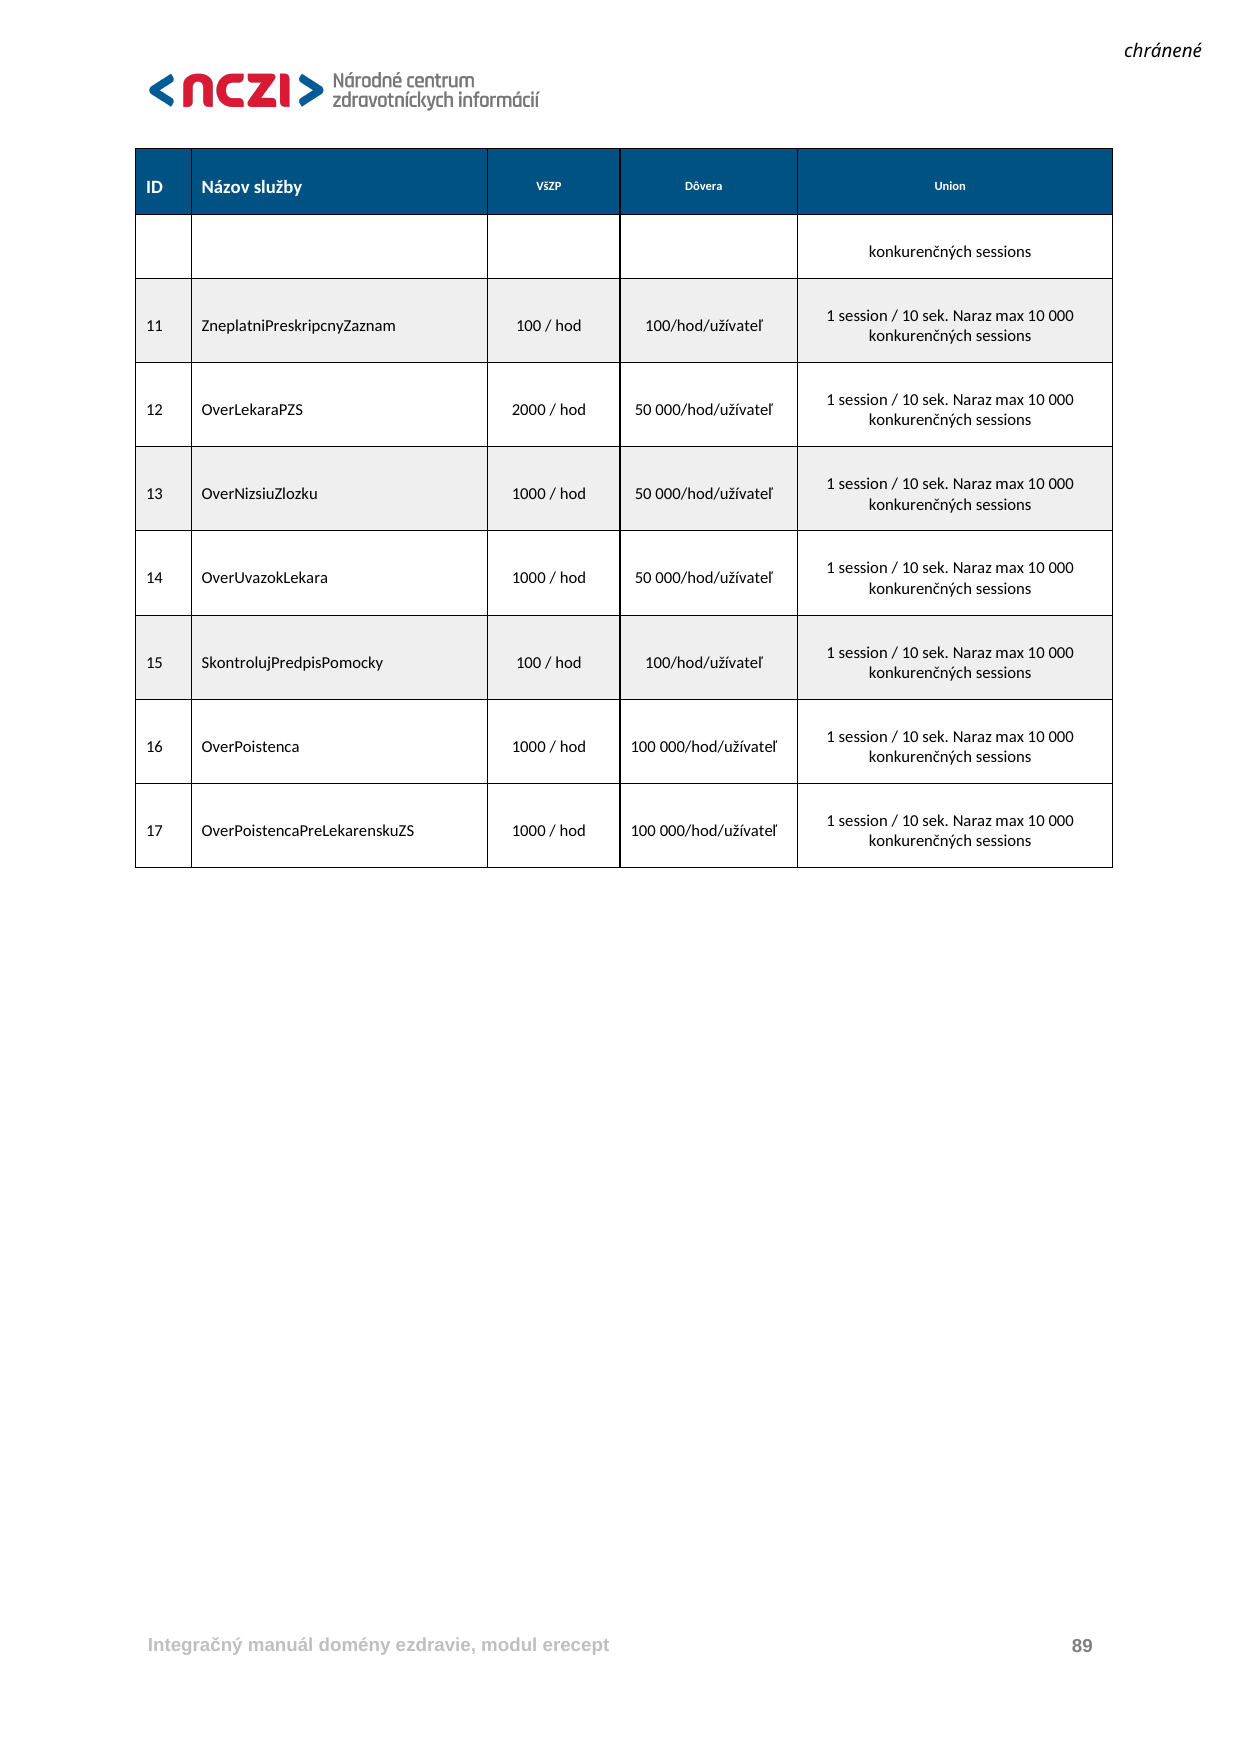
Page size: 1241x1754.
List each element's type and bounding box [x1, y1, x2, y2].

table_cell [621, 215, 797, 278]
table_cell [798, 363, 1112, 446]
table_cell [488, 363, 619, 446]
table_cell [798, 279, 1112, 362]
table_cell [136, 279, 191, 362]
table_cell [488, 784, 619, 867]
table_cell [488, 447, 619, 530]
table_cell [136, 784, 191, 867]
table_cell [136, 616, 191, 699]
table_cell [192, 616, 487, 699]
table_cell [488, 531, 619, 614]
picture [137, 58, 552, 124]
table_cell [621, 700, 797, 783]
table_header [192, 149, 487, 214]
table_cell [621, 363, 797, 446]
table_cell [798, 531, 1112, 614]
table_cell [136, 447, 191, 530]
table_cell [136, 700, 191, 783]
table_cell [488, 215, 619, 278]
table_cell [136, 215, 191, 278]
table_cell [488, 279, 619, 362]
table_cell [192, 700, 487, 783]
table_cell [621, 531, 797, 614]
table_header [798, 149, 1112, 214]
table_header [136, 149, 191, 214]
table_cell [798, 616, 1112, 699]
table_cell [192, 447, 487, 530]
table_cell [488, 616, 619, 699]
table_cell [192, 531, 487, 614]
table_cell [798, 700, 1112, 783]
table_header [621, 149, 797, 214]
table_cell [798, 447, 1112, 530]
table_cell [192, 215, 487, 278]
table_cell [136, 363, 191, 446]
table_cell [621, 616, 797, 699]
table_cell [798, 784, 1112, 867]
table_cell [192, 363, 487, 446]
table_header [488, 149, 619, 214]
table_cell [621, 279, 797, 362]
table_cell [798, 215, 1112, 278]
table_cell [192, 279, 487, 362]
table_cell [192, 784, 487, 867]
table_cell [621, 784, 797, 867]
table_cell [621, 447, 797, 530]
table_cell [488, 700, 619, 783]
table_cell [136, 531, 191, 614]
